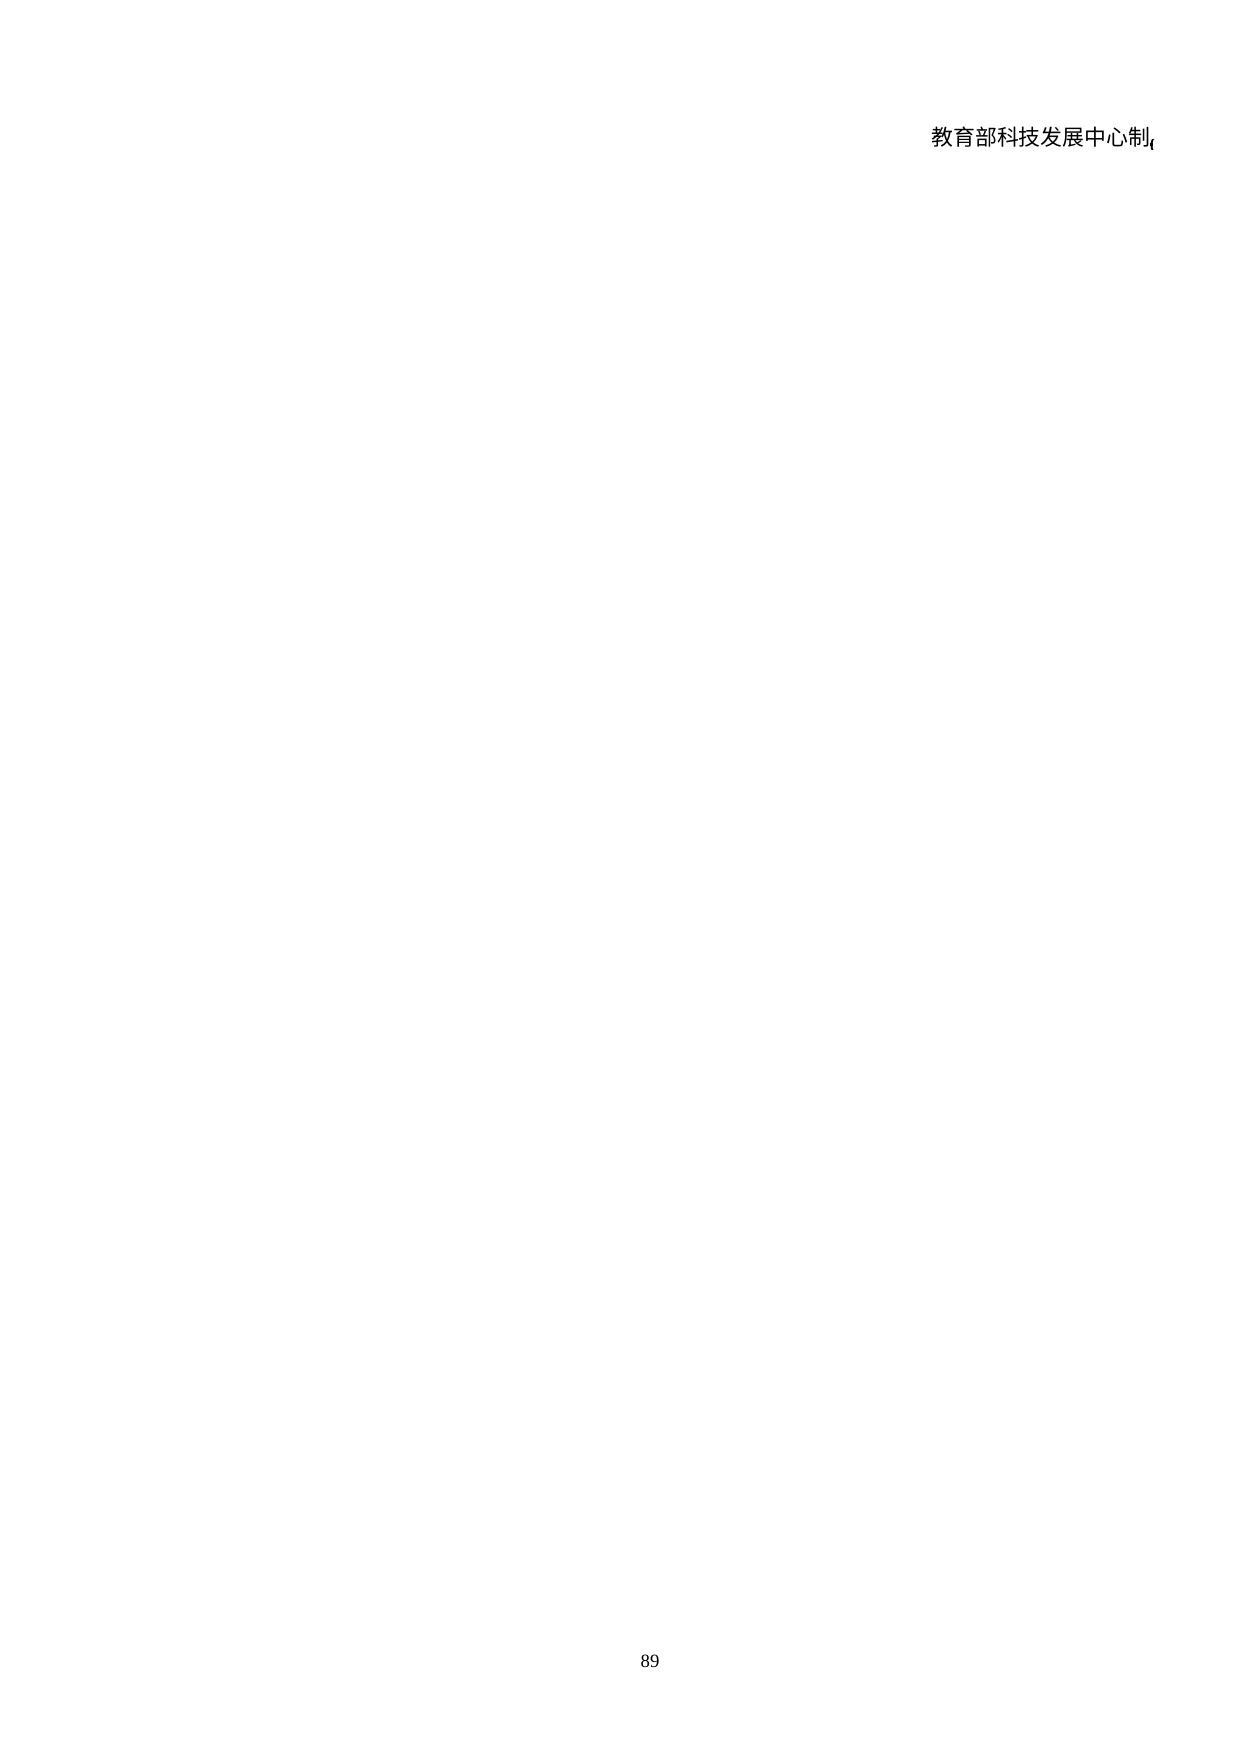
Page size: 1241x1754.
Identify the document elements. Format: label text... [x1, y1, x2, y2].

text 教育部科技发展中心制 [148, 119, 1152, 152]
